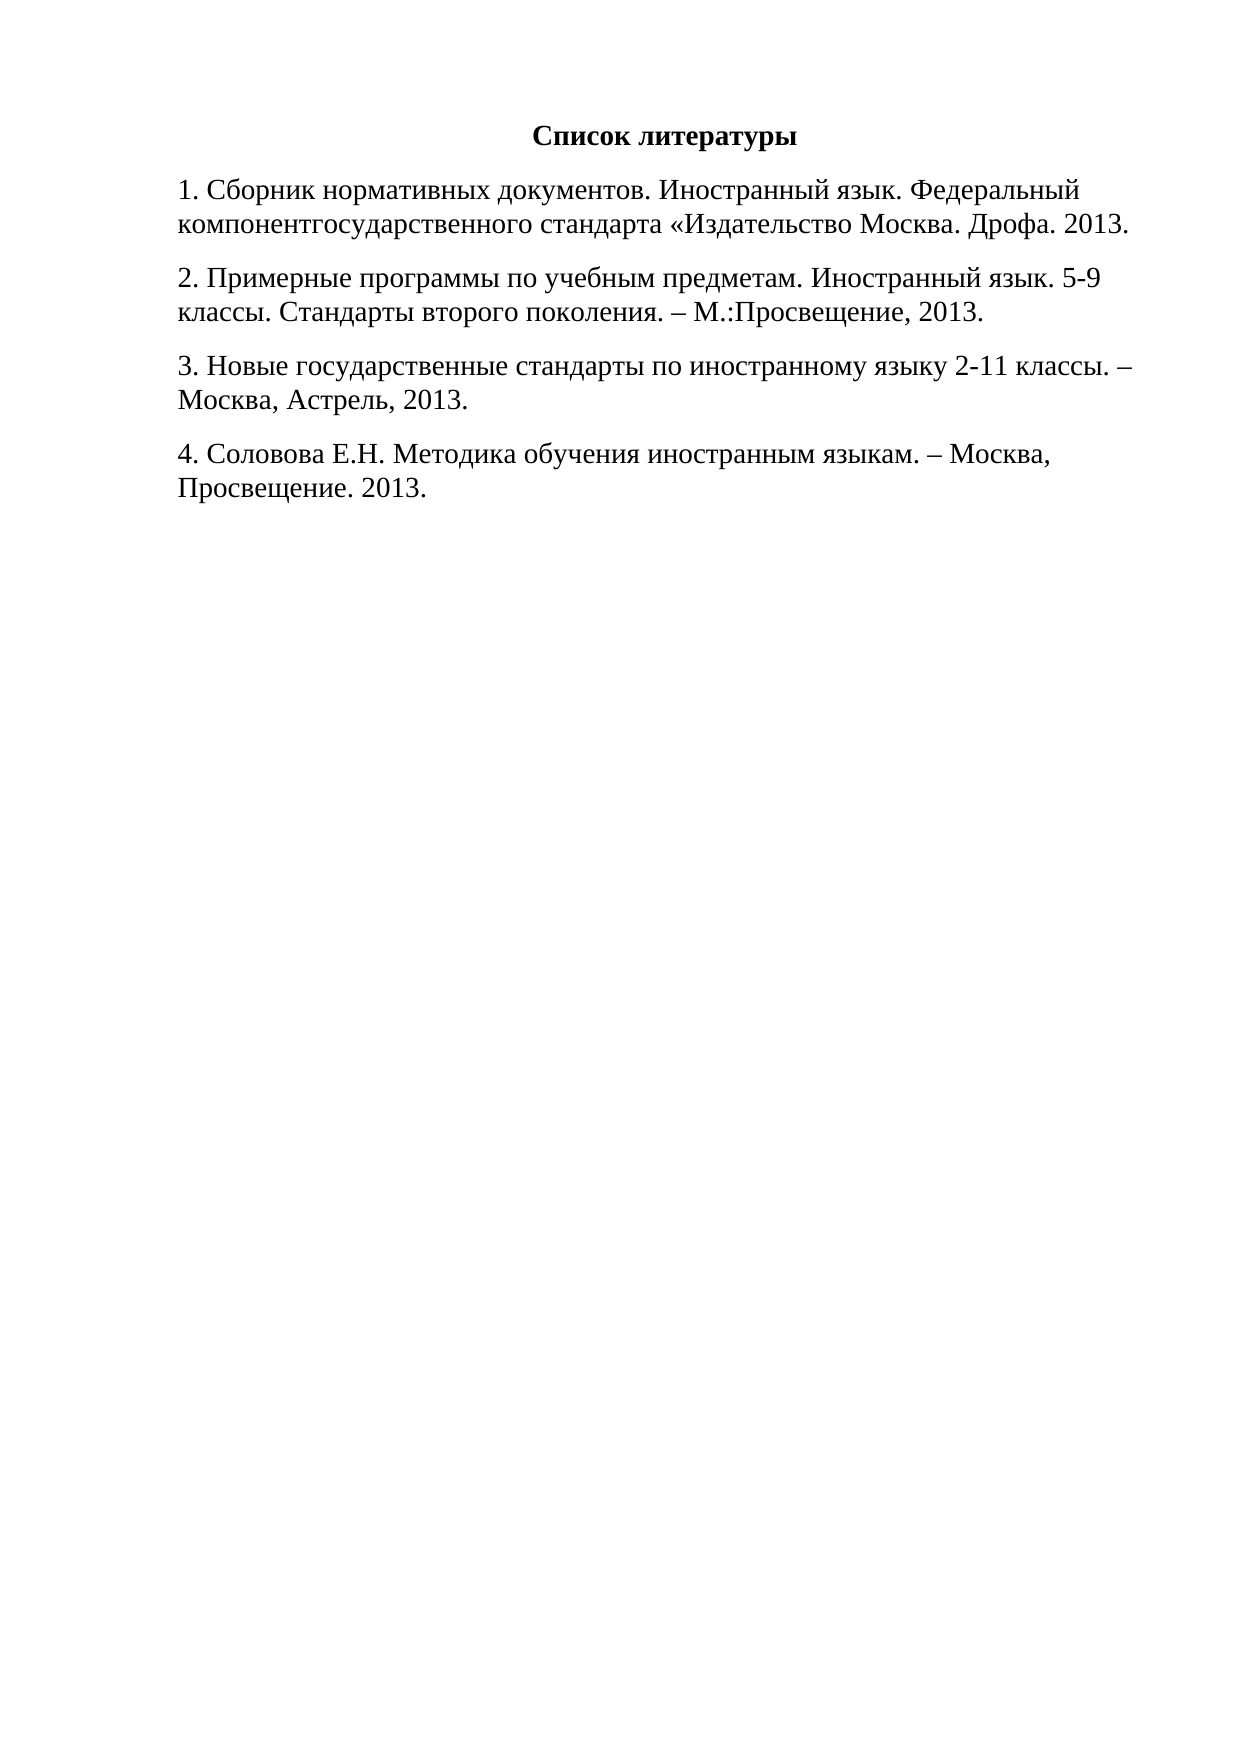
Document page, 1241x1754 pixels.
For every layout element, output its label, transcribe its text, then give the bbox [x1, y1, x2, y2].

text 1. Сборник нормативных документов. Иностранный язык. Федеральный компонентгосударственного стандарта «Издательство Москва. Дрофа. 2013. [177, 172, 1152, 239]
text 2. Примерные программы по учебным предметам. Иностранный язык. 5-9 классы. Стандарты второго поколения. – М.:Просвещение, 2013. [177, 260, 1152, 327]
text 4. Соловова Е.Н. Методика обучения иностранным языкам. – Москва, Просвещение. 2013. [177, 436, 1152, 503]
text Список литературы [177, 118, 1152, 152]
text 3. Новые государственные стандарты по иностранному языку 2-11 классы. – Москва, Астрель, 2013. [177, 348, 1152, 415]
